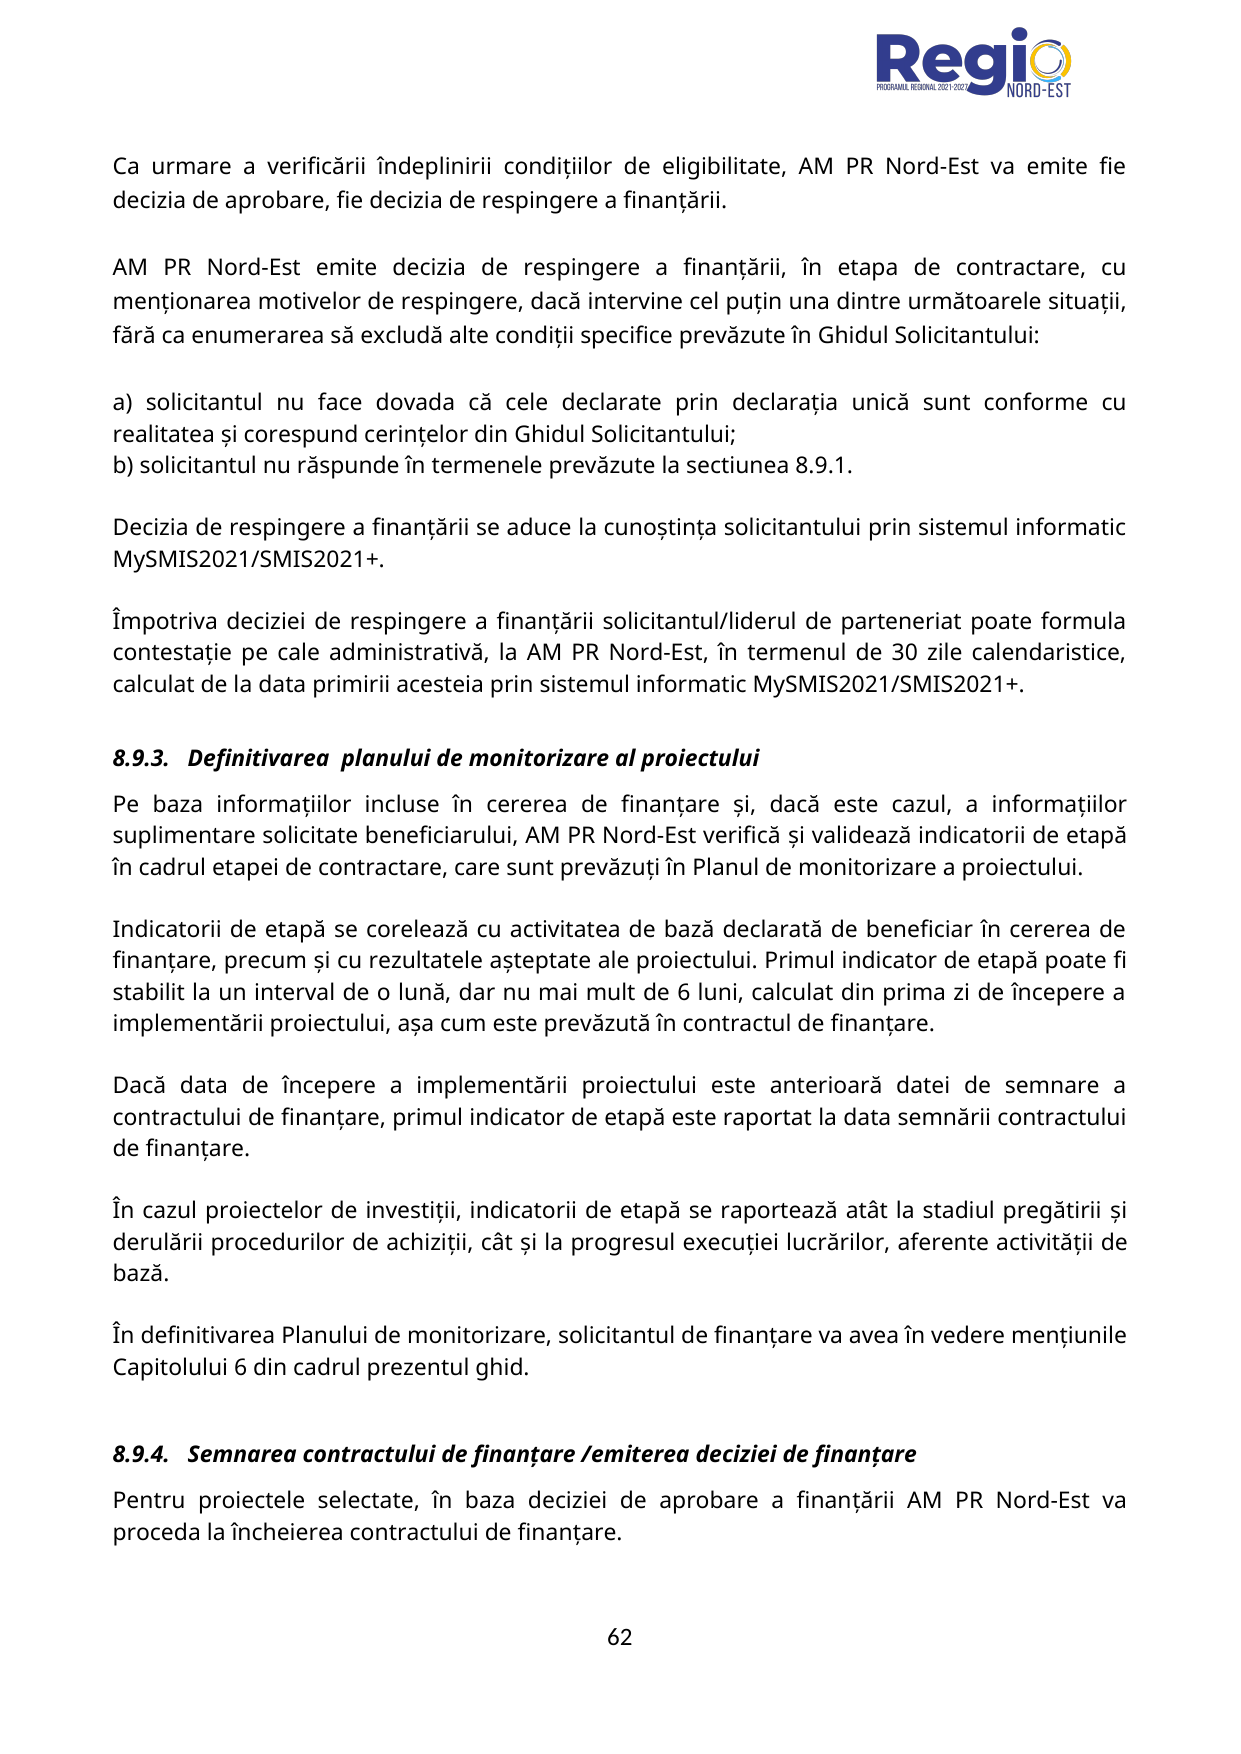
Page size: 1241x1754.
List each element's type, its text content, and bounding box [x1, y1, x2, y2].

text În cazul proiectelor de investiţii, indicatorii de etapă se raportează atât la stadiul pregătirii şi derulării procedurilor de achiziţii, cât şi la progresul execuţiei lucrărilor, aferente activităţii de bază. [112, 1194, 1128, 1288]
text În definitivarea Planului de monitorizare, solicitantul de finanțare va avea în vedere mențiunile Capitolului 6 din cadrul prezentul ghid. [112, 1319, 1128, 1382]
text Ca urmare a verificării îndeplinirii condiţiilor de eligibilitate, AM PR Nord-Est va emite fie decizia de aprobare, fie decizia de respingere a finanţării. [112, 150, 1128, 215]
text Pentru proiectele selectate, în baza deciziei de aprobare a finanţării AM PR Nord-Est va proceda la încheierea contractului de finanţare. [112, 1484, 1128, 1547]
list Semnarea contractului de finanțare /emiterea deciziei de finanțare [112, 1438, 1128, 1469]
text AM PR Nord-Est emite decizia de respingere a finanțării, în etapa de contractare, cu menționarea motivelor de respingere, dacă intervine cel puțin una dintre următoarele situații, fără ca enumerarea să excludă alte condiții specifice prevăzute în Ghidul Solicitantului: [112, 251, 1128, 350]
text a) solicitantul nu face dovada că cele declarate prin declarația unică sunt conforme cu realitatea și corespund cerințelor din Ghidul Solicitantului; [112, 386, 1128, 449]
text Decizia de respingere a finanțării se aduce la cunoștința solicitantului prin sistemul informatic MySMIS2021/SMIS2021+. [112, 511, 1128, 574]
list Definitivarea planului de monitorizare al proiectului [112, 742, 1128, 773]
text Împotriva deciziei de respingere a finanțării solicitantul/liderul de parteneriat poate formula contestație pe cale administrativă, la AM PR Nord-Est, în termenul de 30 zile calendaristice, calculat de la data primirii acesteia prin sistemul informatic MySMIS2021/SMIS2021+. [112, 605, 1128, 699]
text Dacă data de începere a implementării proiectului este anterioară datei de semnare a contractului de finanţare, primul indicator de etapă este raportat la data semnării contractului de finanţare. [112, 1069, 1128, 1163]
text Indicatorii de etapă se corelează cu activitatea de bază declarată de beneficiar în cererea de finanţare, precum şi cu rezultatele aşteptate ale proiectului. Primul indicator de etapă poate fi stabilit la un interval de o lună, dar nu mai mult de 6 luni, calculat din prima zi de începere a implementării proiectului, așa cum este prevăzută în contractul de finanțare. [112, 913, 1128, 1038]
text Pe baza informaţiilor incluse în cererea de finanţare şi, dacă este cazul, a informaţiilor suplimentare solicitate beneficiarului, AM PR Nord-Est verifică şi validează indicatorii de etapă în cadrul etapei de contractare, care sunt prevăzuţi în Planul de monitorizare a proiectului. [112, 788, 1128, 882]
picture [873, 22, 1076, 101]
text b) solicitantul nu răspunde în termenele prevăzute la sectiunea 8.9.1. [112, 449, 1128, 480]
